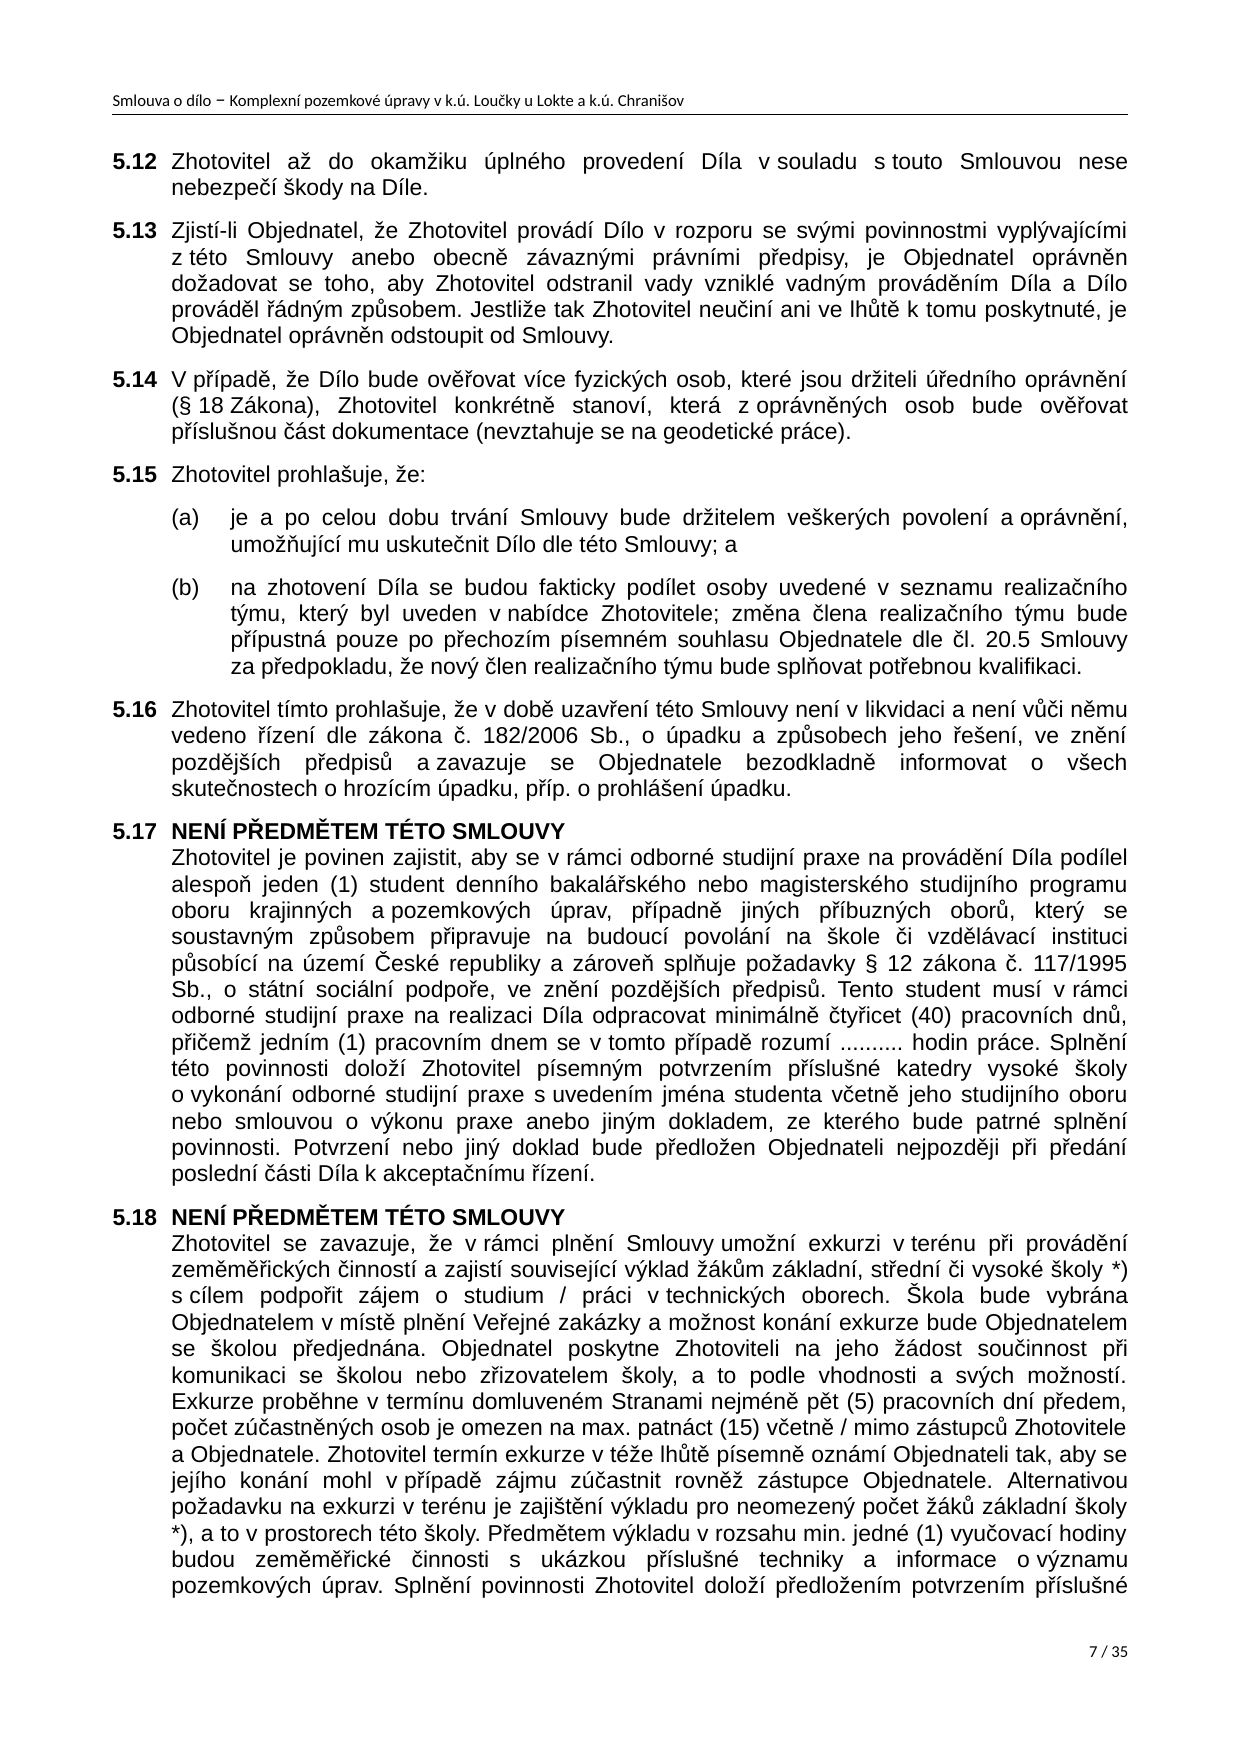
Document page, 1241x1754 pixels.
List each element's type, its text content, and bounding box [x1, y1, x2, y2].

text Zhotovitel tímto prohlašuje, že v době uzavření této Smlouvy není v likvidaci a není vůči němu vedeno řízení dle zákona č. 182/2006 Sb., o úpadku a způsobech jeho řešení, ve znění pozdějších předpisů a zavazuje se Objednatele bezodkladně informovat o všech skutečnostech o hrozícím úpadku, příp. o prohlášení úpadku. [112, 696, 1128, 801]
list je a po celou dobu trvání Smlouvy bude držitelem veškerých povolení a oprávnění, umožňující mu uskutečnit Dílo dle této Smlouvy; a [171, 504, 1128, 557]
text Zjistí-li Objednatel, že Zhotovitel provádí Dílo v rozporu se svými povinnostmi vyplývajícími z této Smlouvy anebo obecně závaznými právními předpisy, je Objednatel oprávněn dožadovat se toho, aby Zhotovitel odstranil vady vzniklé vadným prováděním Díla a Dílo prováděl řádným způsobem. Jestliže tak Zhotovitel neučiní ani ve lhůtě k tomu poskytnuté, je Objednatel oprávněn odstoupit od Smlouvy. [112, 217, 1128, 349]
text NENÍ PŘEDMĚTEM TÉTO SMLOUVY [112, 818, 1128, 844]
text Zhotovitel až do okamžiku úplného provedení Díla v souladu s touto Smlouvou nese nebezpečí škody na Díle. [112, 148, 1128, 200]
list na zhotovení Díla se budou fakticky podílet osoby uvedené v seznamu realizačního týmu, který byl uveden v nabídce Zhotovitele; změna člena realizačního týmu bude přípustná pouze po přechozím písemném souhlasu Objednatele dle čl. 20.5 Smlouvy za předpokladu, že nový člen realizačního týmu bude splňovat potřebnou kvalifikaci. [171, 574, 1128, 679]
list Zhotovitel je povinen zajistit, aby se v rámci odborné studijní praxe na provádění Díla podílel alespoň jeden (1) student denního bakalářského nebo magisterského studijního programu oboru krajinných a pozemkových úprav, případně jiných příbuzných oborů, který se soustavným způsobem připravuje na budoucí povolání na škole či vzdělávací instituci působící na území České republiky a zároveň splňuje požadavky § 12 zákona č. 117/1995 Sb., o státní sociální podpoře, ve znění pozdějších předpisů. Tento student musí v rámci odborné studijní praxe na realizaci Díla odpracovat minimálně čtyřicet (40) pracovních dnů, přičemž jedním (1) pracovním dnem se v tomto případě rozumí .......... hodin práce. Splnění této povinnosti doloží Zhotovitel písemným potvrzením příslušné katedry vysoké školy o vykonání odborné studijní praxe s uvedením jména studenta včetně jeho studijního oboru nebo smlouvou o výkonu praxe anebo jiným dokladem, ze kterého bude patrné splnění povinnosti. Potvrzení nebo jiný doklad bude předložen Objednateli nejpozději při předání poslední části Díla k akceptačnímu řízení. [171, 844, 1128, 1187]
text V případě, že Dílo bude ověřovat více fyzických osob, které jsou držiteli úředního oprávnění (§ 18 Zákona), Zhotovitel konkrétně stanoví, která z oprávněných osob bude ověřovat příslušnou část dokumentace (nevztahuje se na geodetické práce). [112, 366, 1128, 444]
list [171, 1230, 1128, 1599]
text NENÍ PŘEDMĚTEM TÉTO SMLOUVY [112, 1203, 1128, 1230]
text Zhotovitel prohlašuje, že: [112, 461, 1128, 488]
